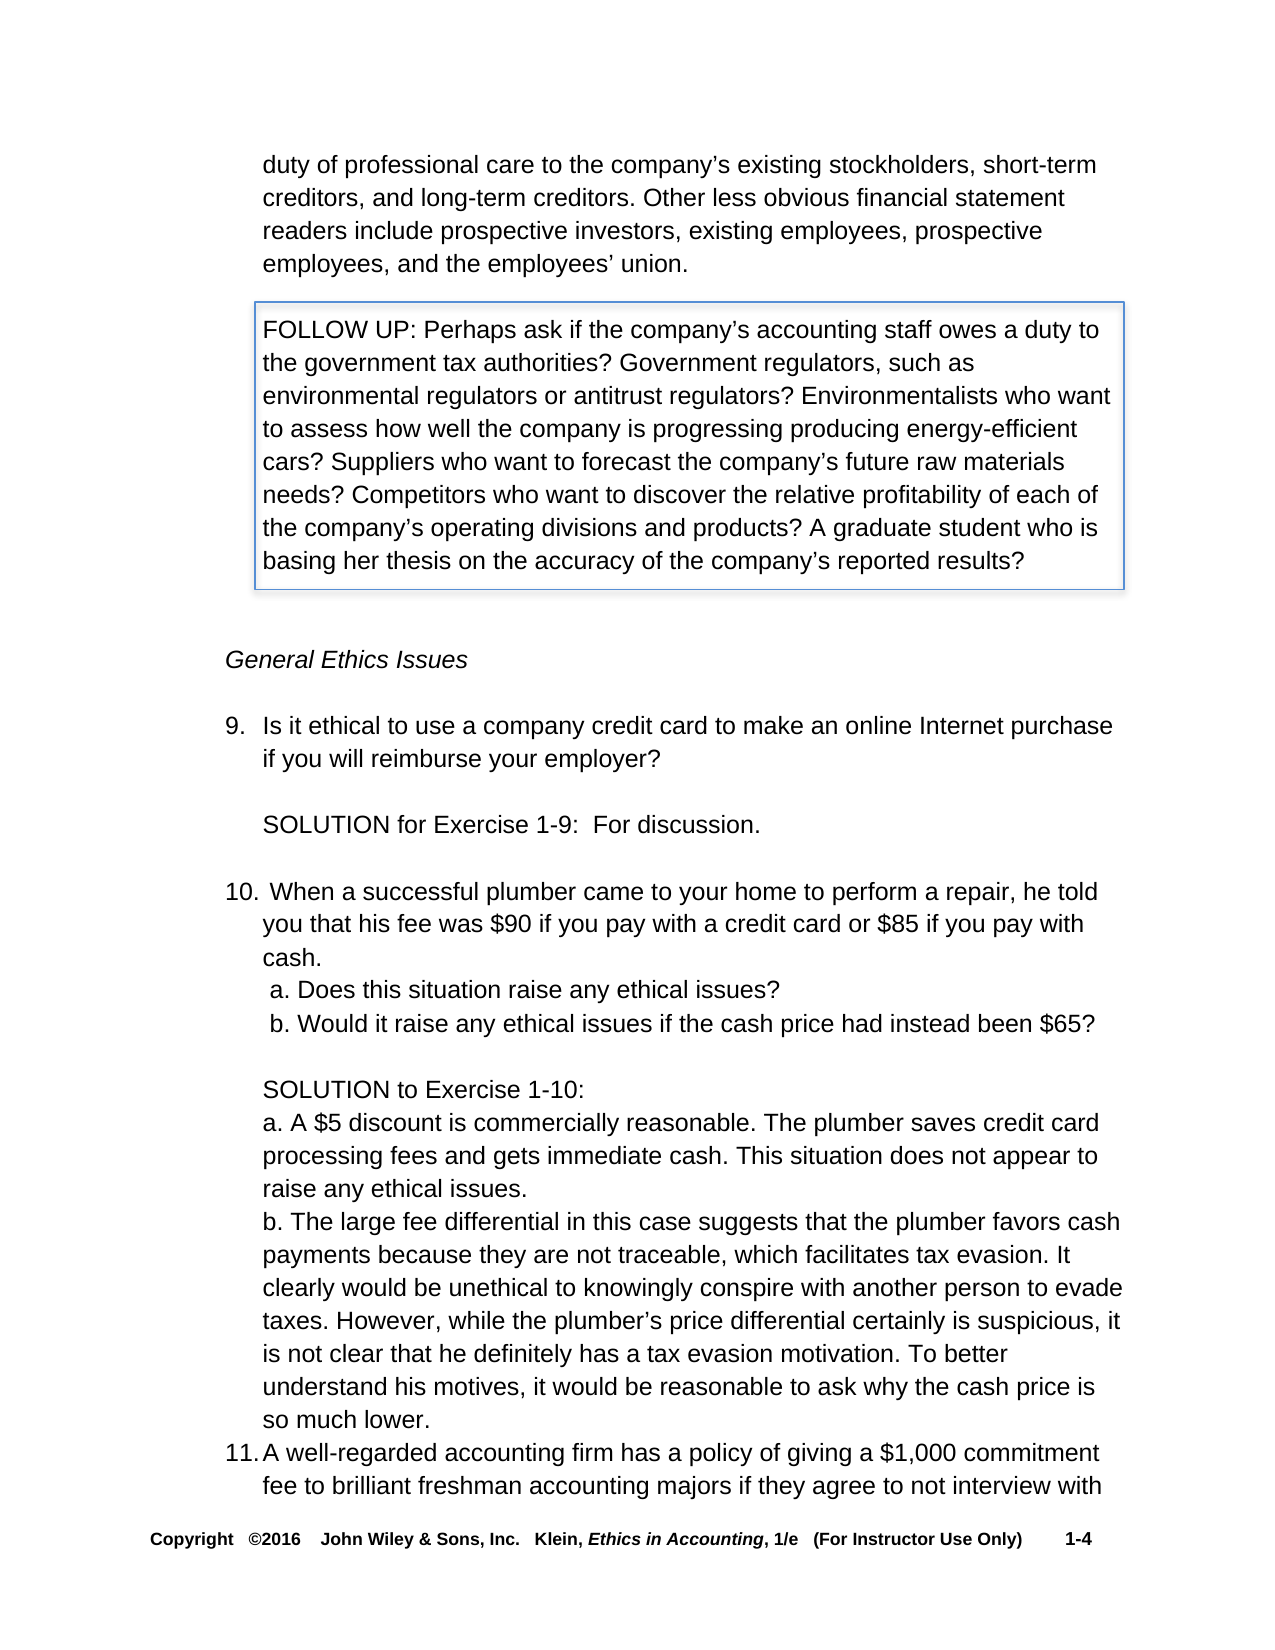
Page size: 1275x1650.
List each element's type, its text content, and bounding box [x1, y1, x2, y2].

list b. Would it raise any ethical issues if the cash price had instead been $65? [262, 1008, 1125, 1037]
list When a successful plumber came to your home to perform a repair, he told you that his fee was $90 if you pay with a credit card or $85 if you pay with cash. [225, 876, 1125, 971]
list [262, 150, 1125, 278]
text General Ethics Issues [225, 645, 1125, 674]
list a. Does this situation raise any ethical issues? [262, 976, 1125, 1004]
list Is it ethical to use a company credit card to make an online Internet purchase if you will reimburse your employer? [225, 711, 1125, 773]
list b. The large fee differential in this case suggests that the plumber favors cash payments because they are not traceable, which facilitates tax evasion. It clearly would be unethical to knowingly conspire with another person to evade taxes. However, while the plumber’s price differential certainly is suspicious, it is not clear that he definitely has a tax evasion motivation. To better understand his motives, it would be reasonable to ask why the cash price is so much lower. [262, 1207, 1125, 1433]
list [225, 1438, 1125, 1499]
list a. A $5 discount is commercially reasonable. The plumber saves credit card processing fees and gets immediate cash. This situation does not appear to raise any ethical issues. [262, 1108, 1125, 1202]
list FOLLOW UP: Perhaps ask if the company’s accounting staff owes a duty to the government tax authorities? Government regulators, such as environmental regulators or antitrust regulators? Environmentalists who want to assess how well the company is progressing producing energy-efficient cars? Suppliers who want to forecast the company’s future raw materials needs? Competitors who want to discover the relative profitability of each of the company’s operating divisions and products? A graduate student who is basing her thesis on the accuracy of the company’s reported results? [262, 315, 1119, 575]
list SOLUTION for Exercise 1-9: For discussion. [262, 810, 1125, 839]
list SOLUTION to Exercise 1-10: [262, 1074, 1125, 1103]
